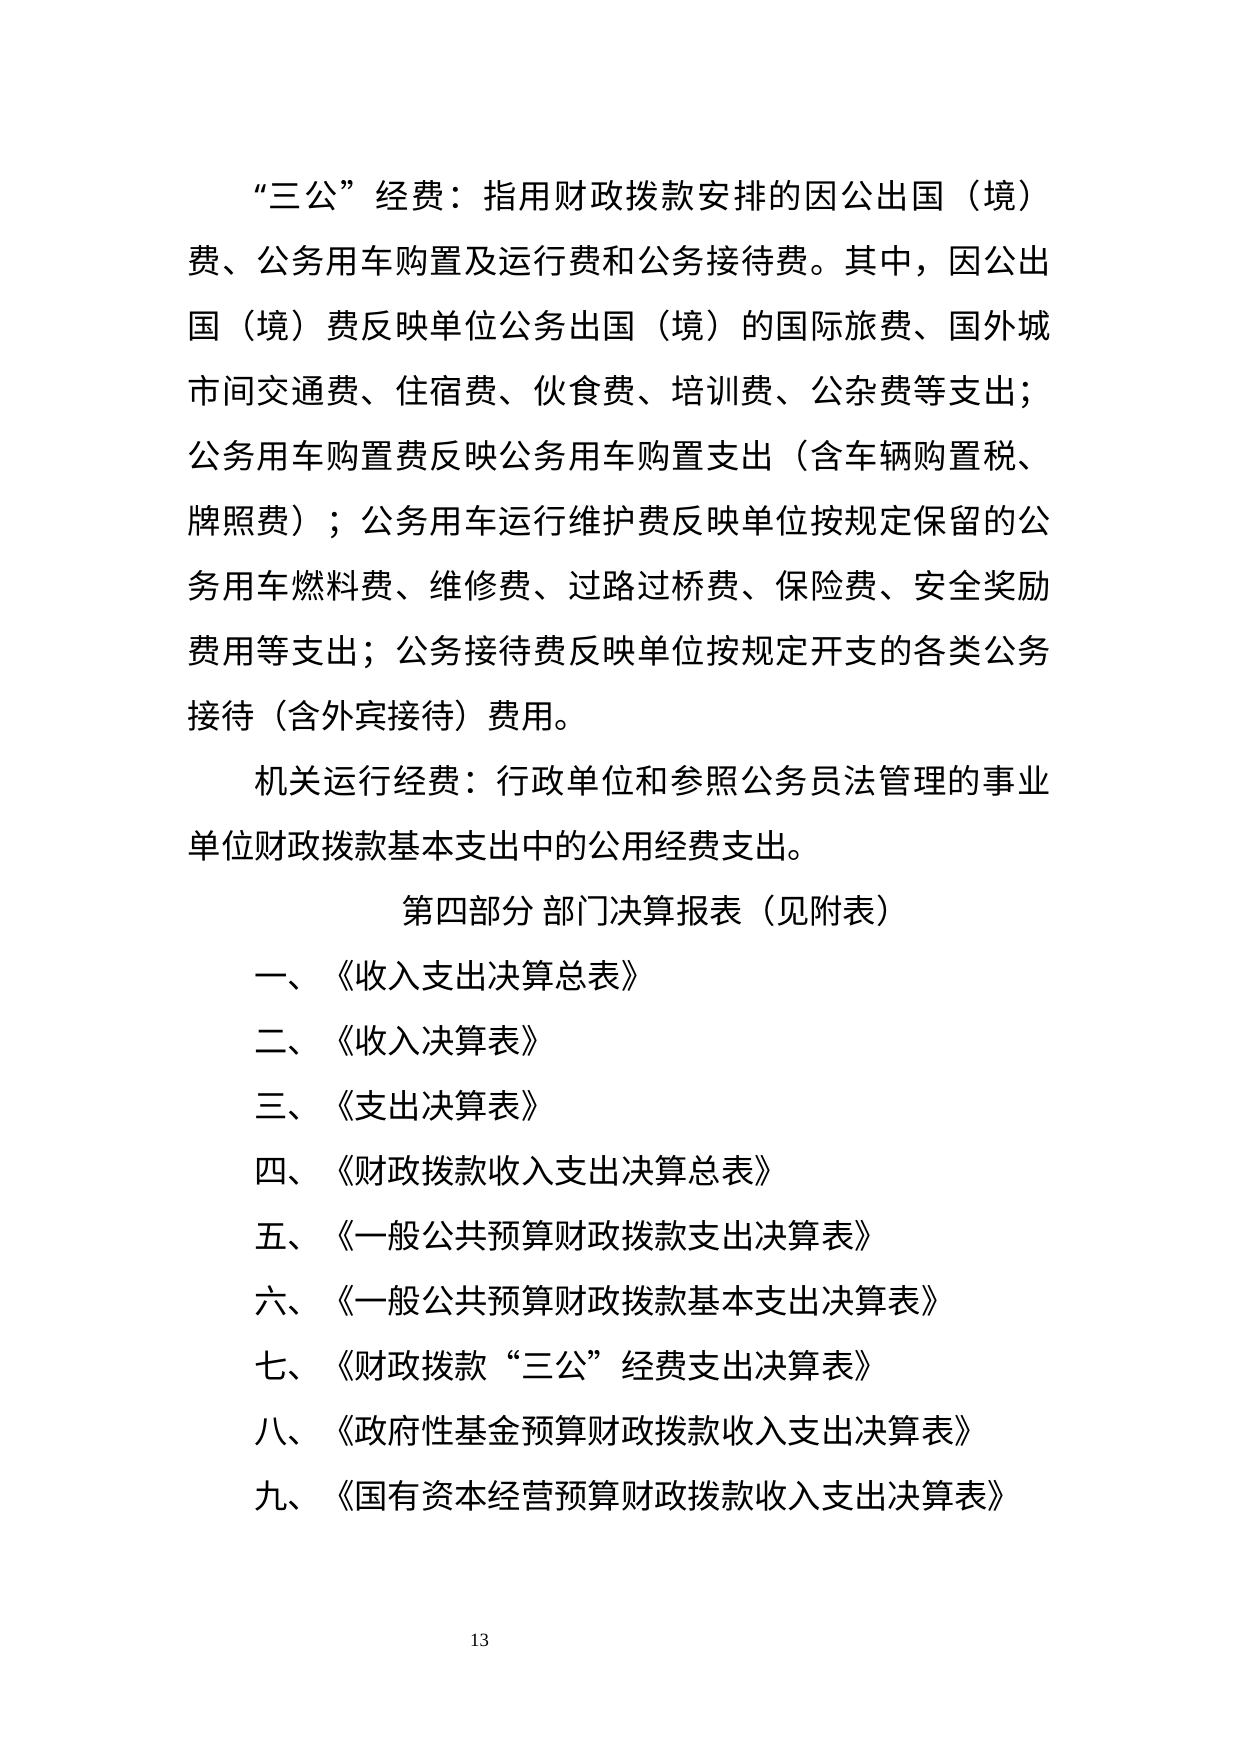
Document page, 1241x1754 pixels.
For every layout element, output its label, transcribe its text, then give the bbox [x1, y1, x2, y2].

text “三公”经费：指用财政拨款安排的因公出国（境）费、公务用车购置及运行费和公务接待费。其中，因公出国（境）费反映单位公务出国（境）的国际旅费、国外城市间交通费、住宿费、伙食费、培训费、公杂费等支出；公务用车购置费反映公务用车购置支出（含车辆购置税、牌照费）；公务用车运行维护费反映单位按规定保留的公务用车燃料费、维修费、过路过桥费、保险费、安全奖励费用等支出；公务接待费反映单位按规定开支的各类公务接待（含外宾接待）费用。 [187, 162, 1053, 747]
text 三、《支出决算表》 [187, 1072, 1053, 1137]
text 第四部分 部门决算报表（见附表） [187, 877, 1053, 942]
text 八、《政府性基金预算财政拨款收入支出决算表》 [187, 1397, 1053, 1462]
text 四、《财政拨款收入支出决算总表》 [187, 1137, 1053, 1202]
text 七、《财政拨款“三公”经费支出决算表》 [187, 1332, 1053, 1397]
text 二、《收入决算表》 [187, 1007, 1053, 1072]
text 五、《一般公共预算财政拨款支出决算表》 [187, 1202, 1053, 1267]
text 九、《国有资本经营预算财政拨款收入支出决算表》 [187, 1462, 1053, 1527]
text 六、《一般公共预算财政拨款基本支出决算表》 [187, 1267, 1053, 1332]
text 机关运行经费：行政单位和参照公务员法管理的事业单位财政拨款基本支出中的公用经费支出。 [187, 747, 1053, 877]
text 一、《收入支出决算总表》 [187, 942, 1053, 1007]
